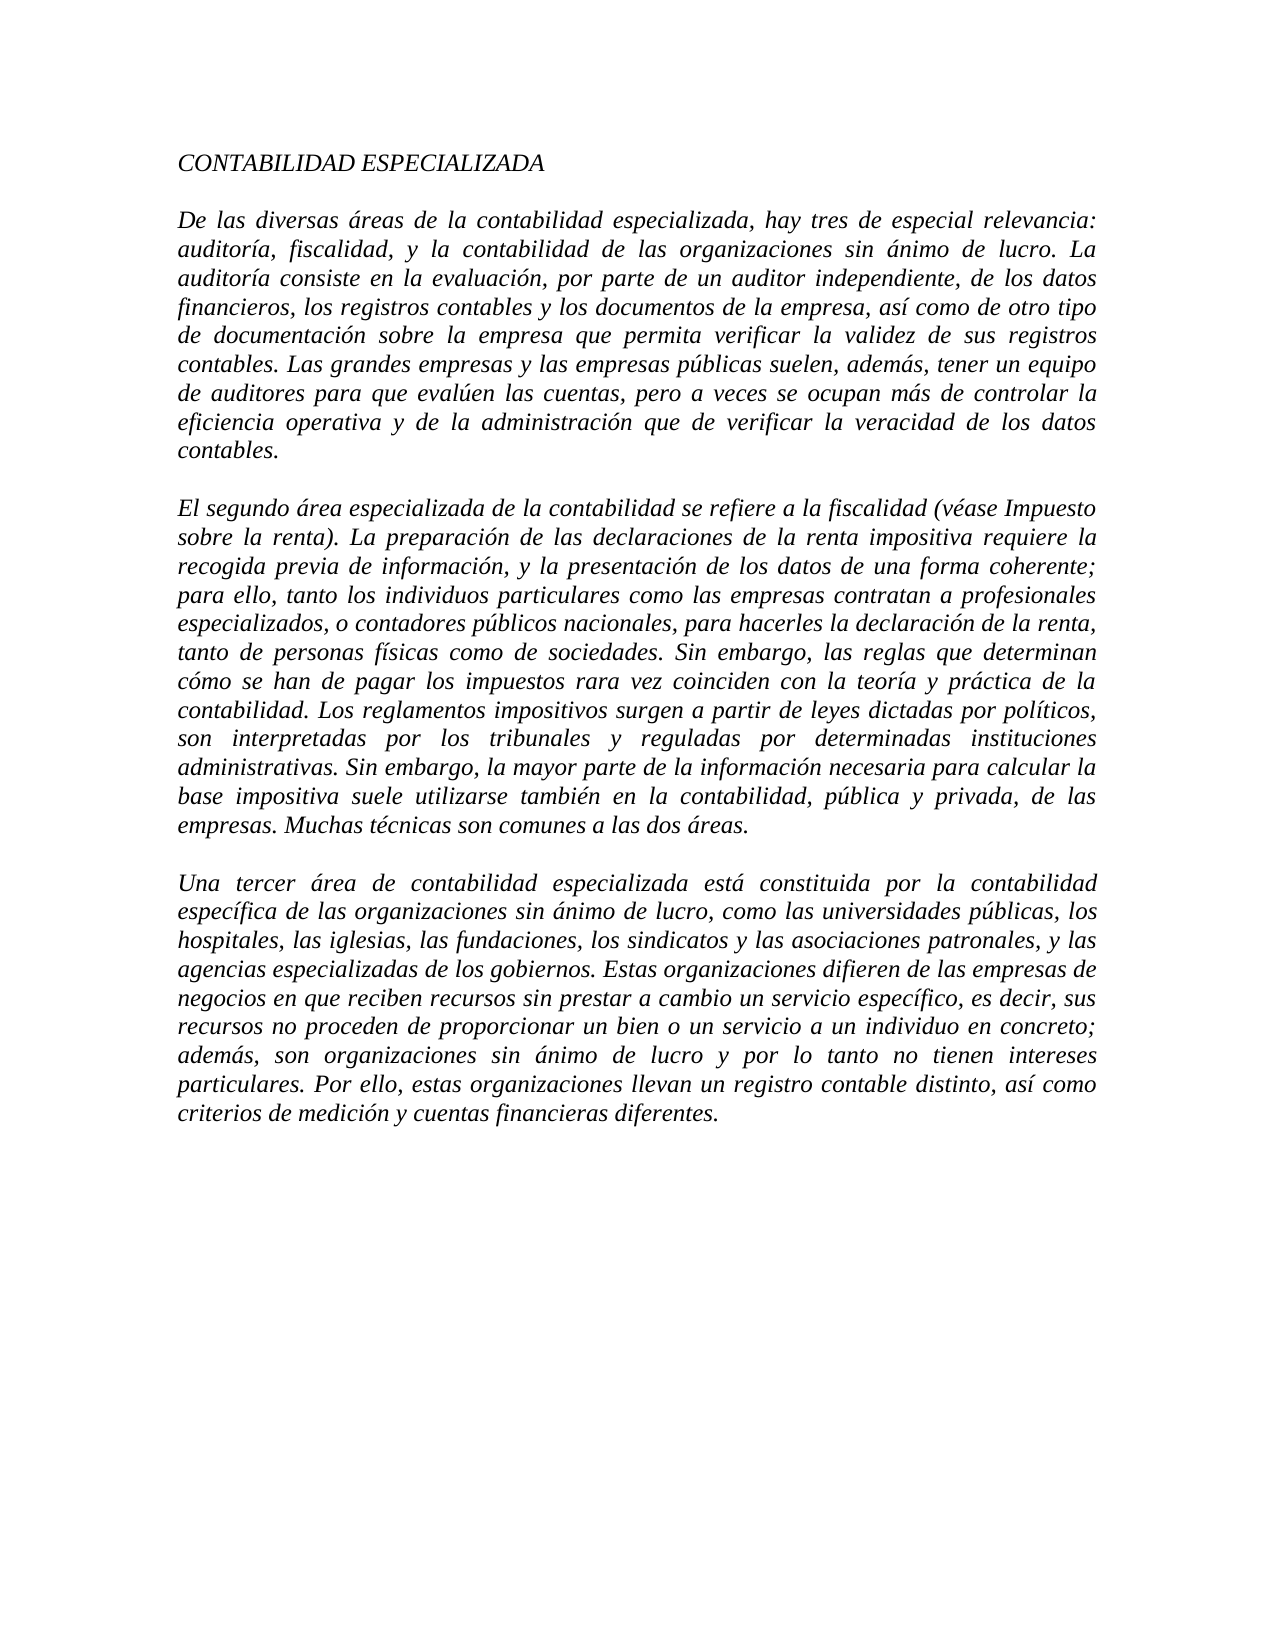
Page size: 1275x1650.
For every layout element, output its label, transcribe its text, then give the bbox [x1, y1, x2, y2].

text CONTABILIDAD ESPECIALIZADA [177, 148, 1098, 176]
text Una tercer área de contabilidad especializada está constituida por la contabilidad específica de las organizaciones sin ánimo de lucro, como las universidades públicas, los hospitales, las iglesias, las fundaciones, los sindicatos y las asociaciones patronales, y las agencias especializadas de los gobiernos. Estas organizaciones difieren de las empresas de negocios en que reciben recursos sin prestar a cambio un servicio específico, es decir, sus recursos no proceden de proporcionar un bien o un servicio a un individuo en concreto; además, son organizaciones sin ánimo de lucro y por lo tanto no tienen intereses particulares. Por ello, estas organizaciones llevan un registro contable distinto, así como criterios de medición y cuentas financieras diferentes. [177, 868, 1098, 1126]
text El segundo área especializada de la contabilidad se refiere a la fiscalidad (véase Impuesto sobre la renta). La preparación de las declaraciones de la renta impositiva requiere la recogida previa de información, y la presentación de los datos de una forma coherente; para ello, tanto los individuos particulares como las empresas contratan a profesionales especializados, o contadores públicos nacionales, para hacerles la declaración de la renta, tanto de personas físicas como de sociedades. Sin embargo, las reglas que determinan cómo se han de pagar los impuestos rara vez coinciden con la teoría y práctica de la contabilidad. Los reglamentos impositivos surgen a partir de leyes dictadas por políticos, son interpretadas por los tribunales y reguladas por determinadas instituciones administrativas. Sin embargo, la mayor parte de la información necesaria para calcular la base impositiva suele utilizarse también en la contabilidad, pública y privada, de las empresas. Muchas técnicas son comunes a las dos áreas. [177, 493, 1098, 838]
text De las diversas áreas de la contabilidad especializada, hay tres de especial relevancia: auditoría, fiscalidad, y la contabilidad de las organizaciones sin ánimo de lucro. La auditoría consiste en la evaluación, por parte de un auditor independiente, de los datos financieros, los registros contables y los documentos de la empresa, así como de otro tipo de documentación sobre la empresa que permita verificar la validez de sus registros contables. Las grandes empresas y las empresas públicas suelen, además, tener un equipo de auditores para que evalúen las cuentas, pero a veces se ocupan más de controlar la eficiencia operativa y de la administración que de verificar la veracidad de los datos contables. [177, 206, 1098, 464]
